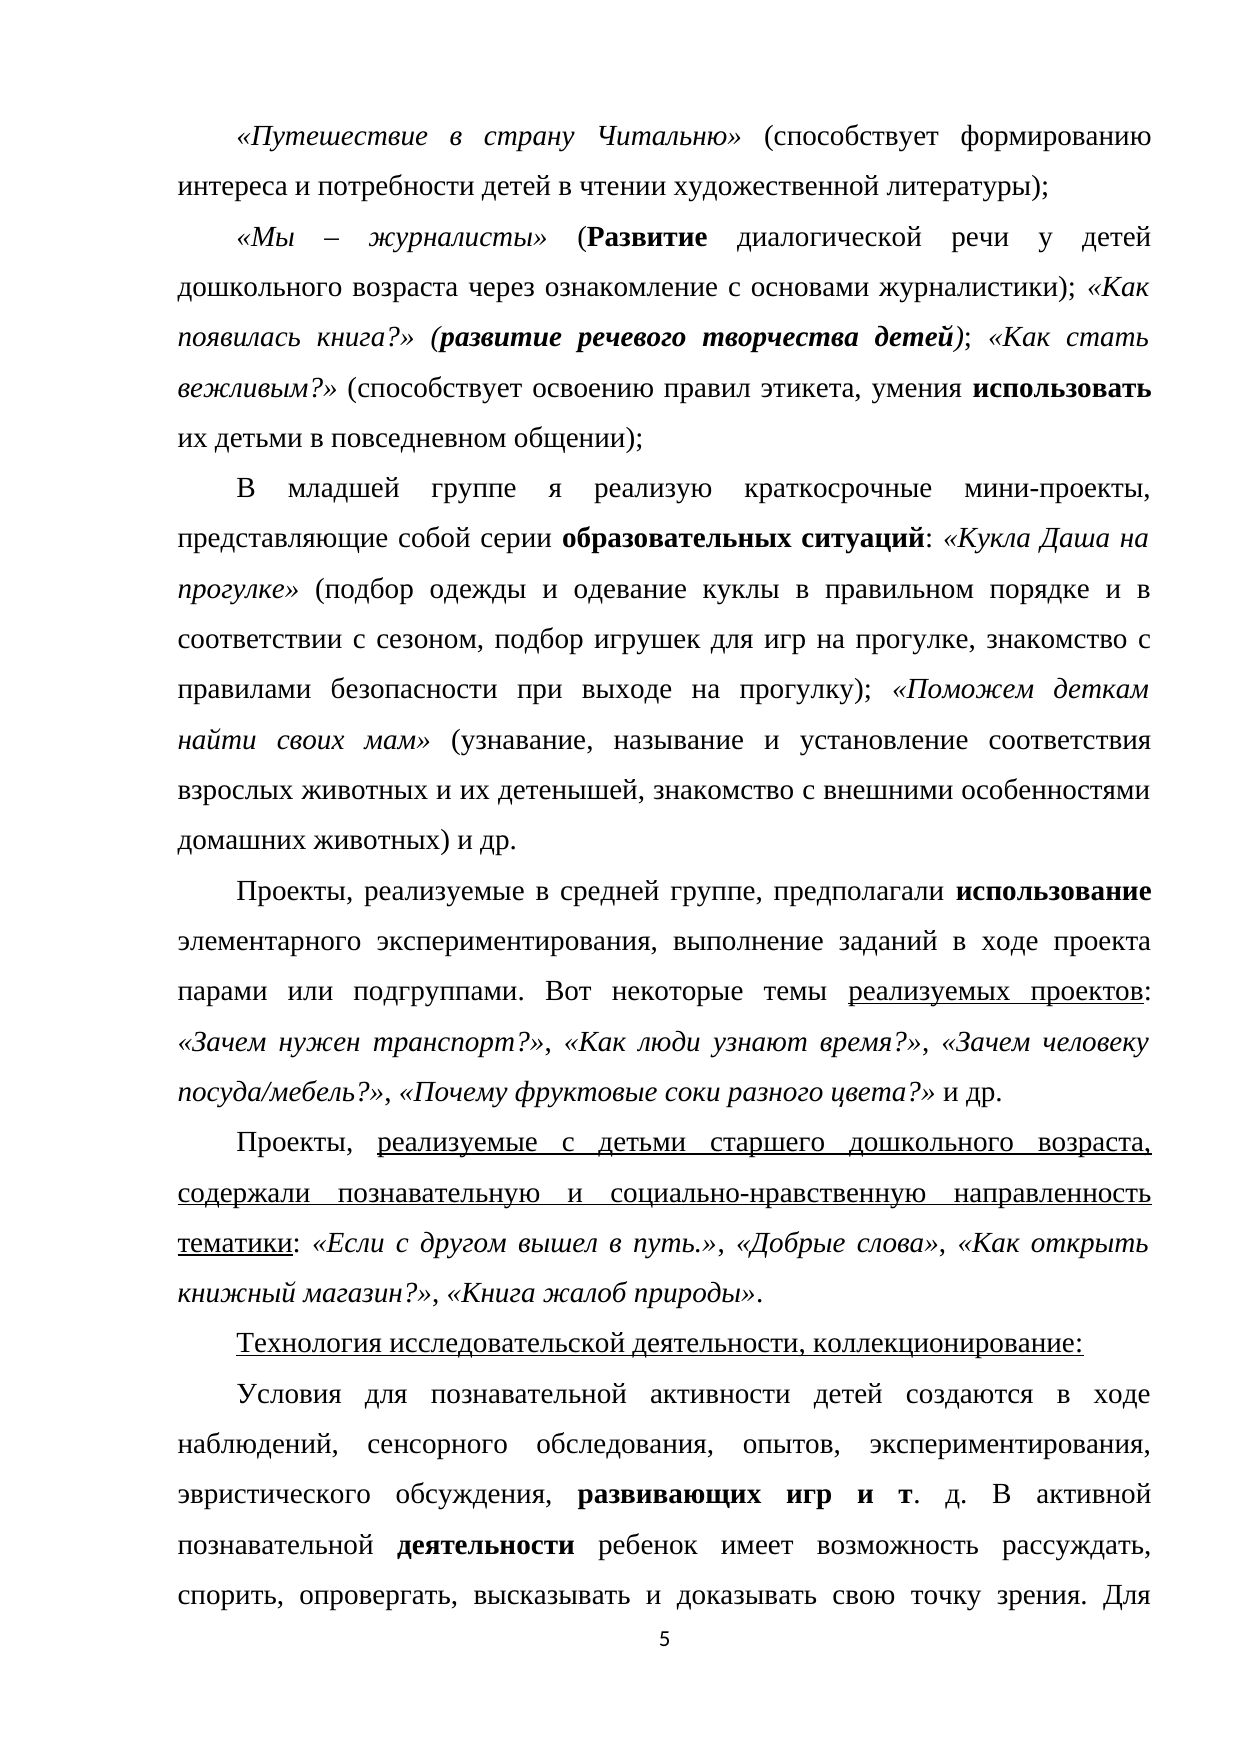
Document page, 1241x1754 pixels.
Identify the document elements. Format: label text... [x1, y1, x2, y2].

text «Мы – журналисты» (Развитие диалогической речи у детей дошкольного возраста через ознакомление с основами журналистики); «Как появилась книга?» (развитие речевого творчества детей); «Как стать вежливым?» (способствует освоению правил этикета, умения использовать их детьми в повседневном общении); [177, 219, 1152, 453]
text Технология исследовательской деятельности, коллекционирование: [177, 1326, 1152, 1359]
text Проекты, реализуемые с детьми старшего дошкольного возраста, содержали познавательную и социально-нравственную направленность тематики: «Если с другом вышел в путь.», «Добрые слова», «Как открыть книжный магазин?», «Книга жалоб природы». [177, 1124, 1152, 1204]
text «Путешествие в страну Читальню» (способствует формированию интереса и потребности детей в чтении художественной литературы); [177, 118, 1152, 202]
text В младшей группе я реализую краткосрочные мини-проекты, представляющие собой серии образовательных ситуаций: «Кукла Даша на прогулке» (подбор одежды и одевание куклы в правильном порядке и в соответствии с сезоном, подбор игрушек для игр на прогулке, знакомство с правилами безопасности при выходе на прогулку); «Поможем деткам найти своих мам» (узнавание, называние и установление соответствия взрослых животных и их детенышей, знакомство с внешними особенностями домашних животных) и др. [177, 470, 1152, 856]
text Проекты, реализуемые в средней группе, предполагали использование элементарного экспериментирования, выполнение заданий в ходе проекта парами или подгруппами. Вот некоторые темы реализуемых проектов: «Зачем нужен транспорт?», «Как люди узнают время?», «Зачем человеку посуда/мебель?», «Почему фруктовые соки разного цвета?» и др. [177, 873, 1152, 1108]
text Проекты, реализуемые с детьми старшего дошкольного возраста, содержали познавательную и социально-нравственную направленность тематики: «Если с другом вышел в путь.», «Добрые слова», «Как открыть книжный магазин?», «Книга жалоб природы». [177, 1205, 1152, 1309]
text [177, 1376, 1152, 1611]
